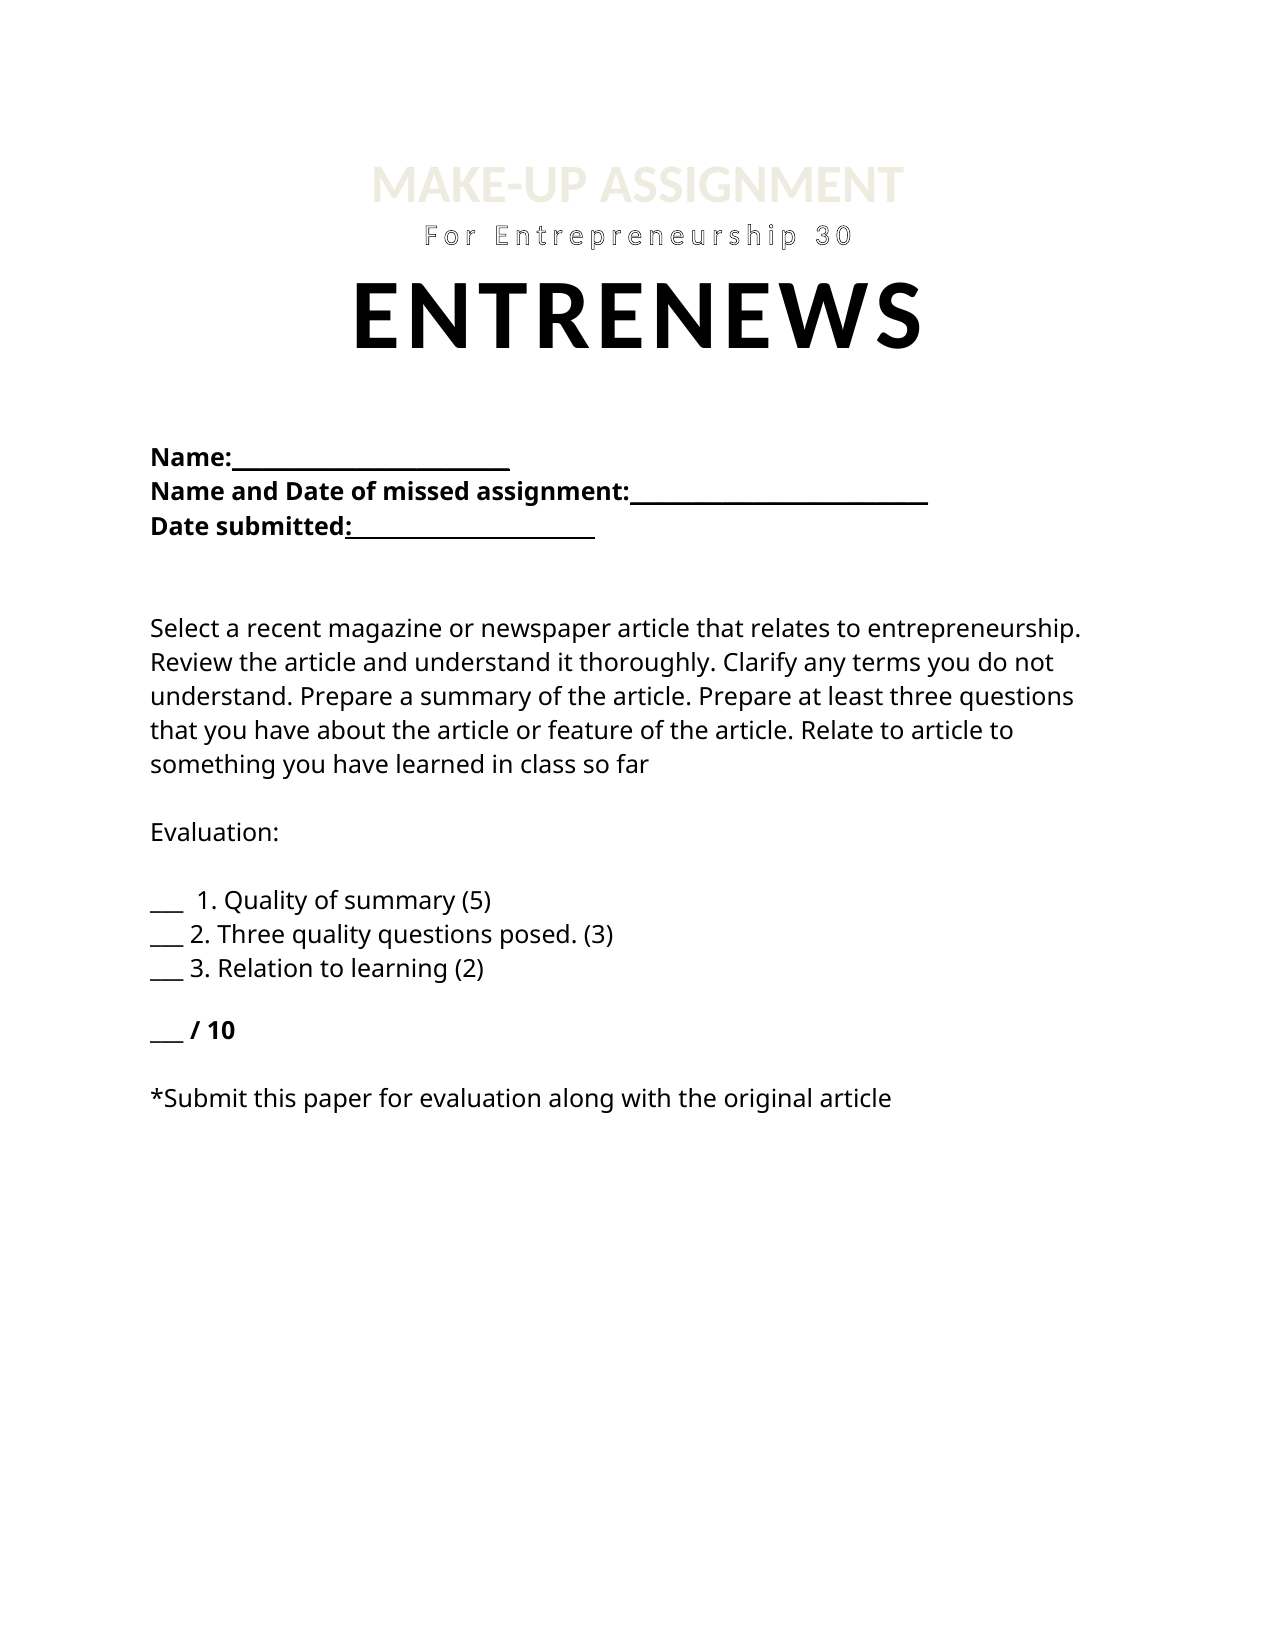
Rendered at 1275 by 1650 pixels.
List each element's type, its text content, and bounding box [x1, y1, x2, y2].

text *Submit this paper for evaluation along with the original article [150, 1081, 1125, 1115]
text For Entrepreneurship 30 [150, 216, 1125, 252]
text Name:___________________________ Name and Date of missed assignment:_____________________________ Date submitted: _______________________ [150, 440, 1125, 542]
text ___ 3. Relation to learning (2) [150, 951, 1125, 1013]
text ___ 2. Three quality questions posed. (3) [150, 917, 1125, 951]
text MAKE-UP ASSIGNMENT [150, 150, 1125, 216]
text ___ / 10 [150, 1013, 1125, 1047]
text Select a recent magazine or newspaper article that relates to entrepreneurship. Review the article and understand it thoroughly. Clarify any terms you do not understand. Prepare a summary of the article. Prepare at least three questions that you have about the article or feature of the article. Relate to article to something you have learned in class so far [150, 610, 1125, 781]
text Evaluation: [150, 815, 1125, 849]
text ___ 1. Quality of summary (5) [150, 883, 1125, 917]
text ENTRENEWS [150, 252, 1125, 374]
